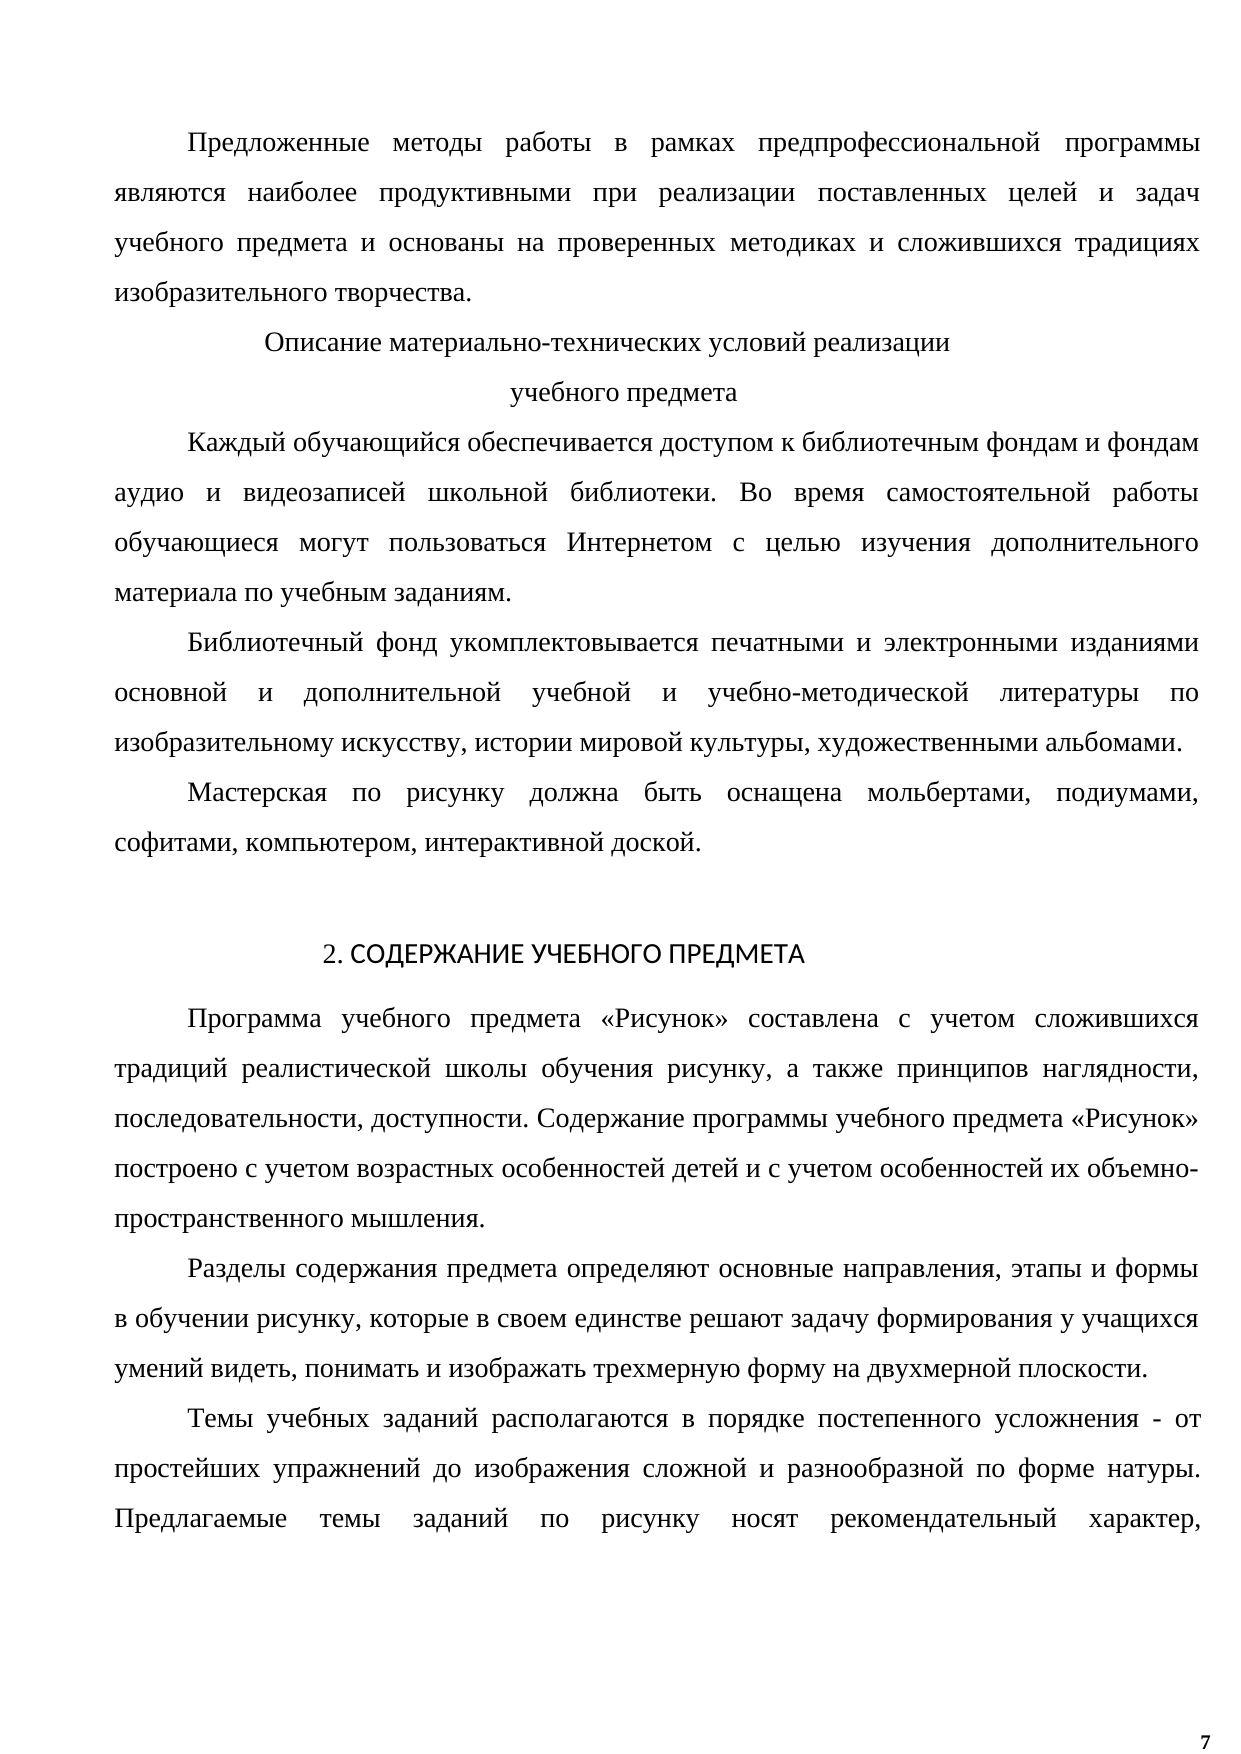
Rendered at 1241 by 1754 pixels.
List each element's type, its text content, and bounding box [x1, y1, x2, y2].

text учебного предмета [510, 361, 1202, 411]
text Предложенные методы работы в рамках предпрофессиональной программы являются наиболее продуктивными при реализации поставленных целей и задач учебного предмета и основаны на проверенных методиках и сложившихся традициях изобразительного творчества. [114, 111, 1200, 311]
text Описание материально-технических условий реализации [264, 311, 1202, 361]
text Программа учебного предмета «Рисунок» составлена с учетом сложившихся традиций реалистической школы обучения рисунку, а также принципов наглядности, последовательности, доступности. Содержание программы учебного предмета «Рисунок» построено с учетом возрастных особенностей детей и с учетом особенностей их объемно-пространственного мышления. [114, 988, 1200, 1238]
text Мастерская по рисунку должна быть оснащена мольбертами, подиумами, софитами, компьютером, интерактивной доской. [114, 761, 1200, 861]
text Каждый обучающийся обеспечивается доступом к библиотечным фондам и фондам аудио и видеозаписей школьной библиотеки. Во время самостоятельной работы обучающиеся могут пользоваться Интернетом с целью изучения дополнительного материала по учебным заданиям. [114, 411, 1200, 611]
text Разделы содержания предмета определяют основные направления, этапы и формы в обучении рисунку, которые в своем единстве решают задачу формирования у учащихся умений видеть, понимать и изображать трехмерную форму на двухмерной плоскости. [114, 1238, 1200, 1388]
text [114, 1388, 1202, 1538]
text Библиотечный фонд укомплектовывается печатными и электронными изданиями основной и дополнительной учебной и учебно-методической литературы по изобразительному искусству, истории мировой культуры, художественными альбомами. [114, 611, 1200, 761]
text 2. СОДЕРЖАНИЕ УЧЕБНОГО ПРЕДМЕТА [322, 941, 1202, 969]
